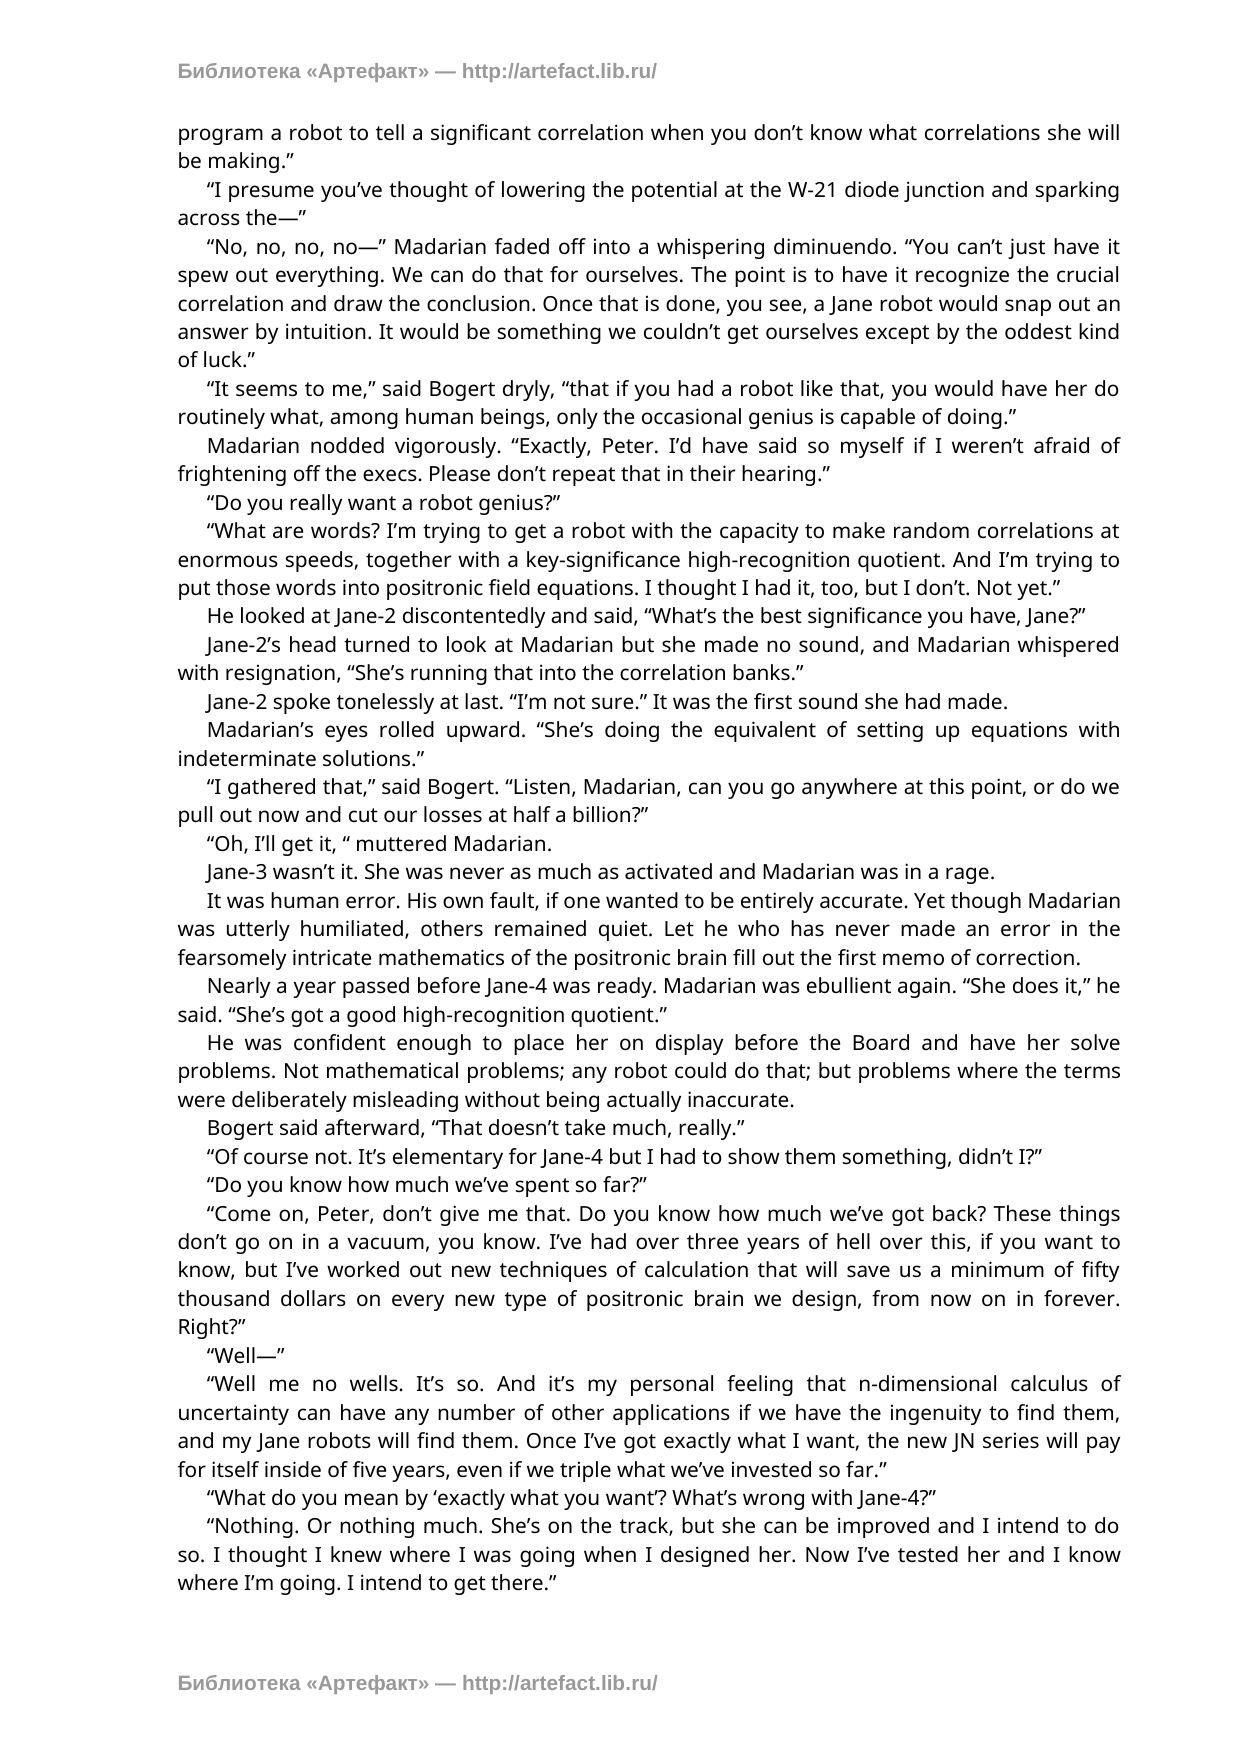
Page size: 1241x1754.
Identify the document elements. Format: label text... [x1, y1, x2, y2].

text “Of course not. It’s elementary for Jane-4 but I had to show them something, didn’t I?” [177, 1142, 1122, 1170]
text “I presume you’ve thought of lowering the potential at the W-21 diode junction and sparking across the—” [177, 175, 1122, 232]
text Madarian’s eyes rolled upward. “She’s doing the equivalent of setting up equations with indeterminate solutions.” [177, 715, 1122, 772]
text “Do you know how much we’ve spent so far?” [177, 1170, 1122, 1199]
text Jane-2’s head turned to look at Madarian but she made no sound, and Madarian whispered with resignation, “She’s running that into the correlation banks.” [177, 630, 1122, 687]
text “Come on, Peter, don’t give me that. Do you know how much we’ve got back? These things don’t go on in a vacuum, you know. I’ve had over three years of hell over this, if you want to know, but I’ve worked out new techniques of calculation that will save us a minimum of fifty thousand dollars on every new type of positronic brain we design, from now on in forever. Right?” [177, 1199, 1122, 1341]
text Jane-3 wasn’t it. She was never as much as activated and Madarian was in a rage. [177, 857, 1122, 886]
text Bogert said afterward, “That doesn’t take much, really.” [177, 1113, 1122, 1142]
text It was human error. His own fault, if one wanted to be entirely accurate. Yet though Madarian was utterly humiliated, others remained quiet. Let he who has never made an error in the fearsomely intricate mathematics of the positronic brain fill out the first memo of correction. [177, 886, 1122, 971]
text “What do you mean by ‘exactly what you want’? What’s wrong with Jane-4?” [177, 1483, 1122, 1512]
text He looked at Jane-2 discontentedly and said, “What’s the best significance you have, Jane?” [177, 602, 1122, 630]
text “It seems to me,” said Bogert dryly, “that if you had a robot like that, you would have her do routinely what, among human beings, only the occasional genius is capable of doing.” [177, 374, 1122, 431]
text “Do you really want a robot genius?” [177, 488, 1122, 516]
text “Well—” [177, 1341, 1122, 1369]
text “Well me no wells. It’s so. And it’s my personal feeling that n-dimensional calculus of uncertainty can have any number of other applications if we have the ingenuity to find them, and my Jane robots will find them. Once I’ve got exactly what I want, the new JN series will pay for itself inside of five years, even if we triple what we’ve invested so far.” [177, 1369, 1122, 1483]
text Madarian nodded vigorously. “Exactly, Peter. I’d have said so myself if I weren’t afraid of frightening off the execs. Please don’t repeat that in their hearing.” [177, 431, 1122, 488]
text Jane-2 spoke tonelessly at last. “I’m not sure.” It was the first sound she had made. [177, 687, 1122, 715]
text Nearly a year passed before Jane-4 was ready. Madarian was ebullient again. “She does it,” he said. “She’s got a good high-recognition quotient.” [177, 971, 1122, 1028]
text “Nothing. Or nothing much. She’s on the track, but she can be improved and I intend to do so. I thought I knew where I was going when I designed her. Now I’ve tested her and I know where I’m going. I intend to get there.” [177, 1512, 1122, 1597]
text “What are words? I’m trying to get a robot with the capacity to make random correlations at enormous speeds, together with a key-significance high-recognition quotient. And I’m trying to put those words into positronic field equations. I thought I had it, too, but I don’t. Not yet.” [177, 516, 1122, 602]
text He was confident enough to place her on display before the Board and have her solve problems. Not mathematical problems; any robot could do that; but problems where the terms were deliberately misleading without being actually inaccurate. [177, 1028, 1122, 1113]
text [177, 118, 1122, 175]
text “No, no, no, no—” Madarian faded off into a whispering diminuendo. “You can’t just have it spew out everything. We can do that for ourselves. The point is to have it recognize the crucial correlation and draw the conclusion. Once that is done, you see, a Jane robot would snap out an answer by intuition. It would be something we couldn’t get ourselves except by the oddest kind of luck.” [177, 232, 1122, 374]
text “I gathered that,” said Bogert. “Listen, Madarian, can you go anywhere at this point, or do we pull out now and cut our losses at half a billion?” [177, 772, 1122, 829]
text “Oh, I’ll get it, “ muttered Madarian. [177, 829, 1122, 857]
